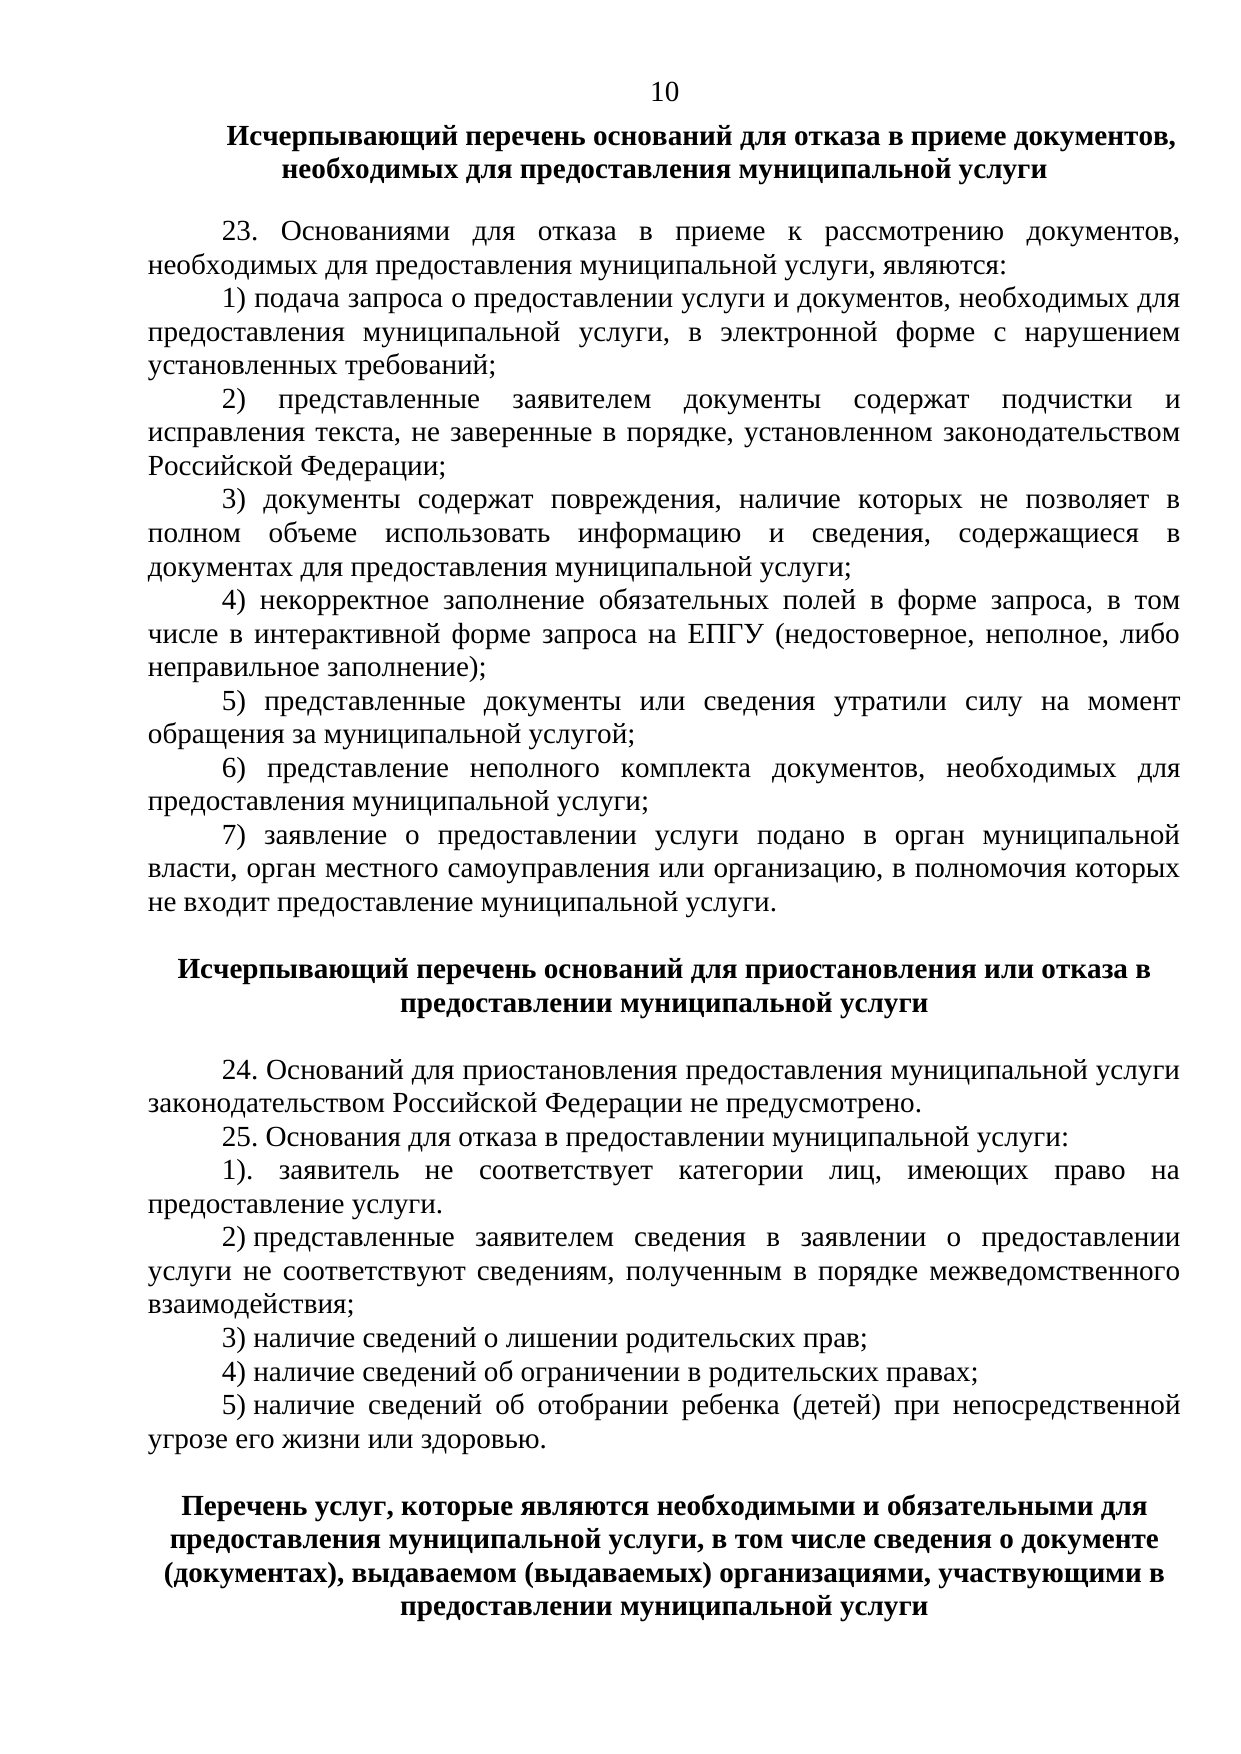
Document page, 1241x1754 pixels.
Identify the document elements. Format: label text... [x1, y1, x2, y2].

text 1). заявитель не соответствует категории лиц, имеющих право на предоставление услуги. [148, 1152, 1181, 1219]
text 5) наличие сведений об отобрании ребенка (детей) при непосредственной угрозе его жизни или здоровью. [148, 1387, 1181, 1454]
text 25. Основания для отказа в предоставлении муниципальной услуги: [148, 1119, 1181, 1152]
text 24. Оснований для приостановления предоставления муниципальной услуги законодательством Российской Федерации не предусмотрено. [148, 1052, 1181, 1119]
text 6) представление неполного комплекта документов, необходимых для предоставления муниципальной услуги; [148, 750, 1181, 817]
text Исчерпывающий перечень оснований для отказа в приеме документов, необходимых для предоставления муниципальной услуги [148, 118, 1181, 185]
text 1) подача запроса о предоставлении услуги и документов, необходимых для предоставления муниципальной услуги, в электронной форме с нарушением установленных требований; [148, 280, 1181, 381]
text Исчерпывающий перечень оснований для приостановления или отказа в предоставлении муниципальной услуги [148, 951, 1181, 1018]
text 4) наличие сведений об ограничении в родительских правах; [148, 1354, 1181, 1387]
text 4) некорректное заполнение обязательных полей в форме запроса, в том числе в интерактивной форме запроса на ЕПГУ (недостоверное, неполное, либо неправильное заполнение); [148, 582, 1181, 683]
text 5) представленные документы или сведения утратили силу на момент обращения за муниципальной услугой; [148, 683, 1181, 750]
text Перечень услуг, которые являются необходимыми и обязательными для предоставления муниципальной услуги, в том числе сведения о документе (документах), выдаваемом (выдаваемых) организациями, участвующими в предоставлении муниципальной услуги [148, 1488, 1181, 1622]
text 3) документы содержат повреждения, наличие которых не позволяет в полном объеме использовать информацию и сведения, содержащиеся в документах для предоставления муниципальной услуги; [148, 482, 1181, 582]
text 2) представленные заявителем документы содержат подчистки и исправления текста, не заверенные в порядке, установленном законодательством Российской Федерации; [148, 381, 1181, 482]
text 2) представленные заявителем сведения в заявлении о предоставлении услуги не соответствуют сведениям, полученным в порядке межведомственного взаимодействия; [148, 1219, 1181, 1320]
text 3) наличие сведений о лишении родительских прав; [148, 1320, 1181, 1354]
text 23. Основаниями для отказа в приеме к рассмотрению документов, необходимых для предоставления муниципальной услуги, являются: [148, 213, 1181, 280]
text 7) заявление о предоставлении услуги подано в орган муниципальной власти, орган местного самоуправления или организацию, в полномочия которых не входит предоставление муниципальной услуги. [148, 817, 1181, 918]
